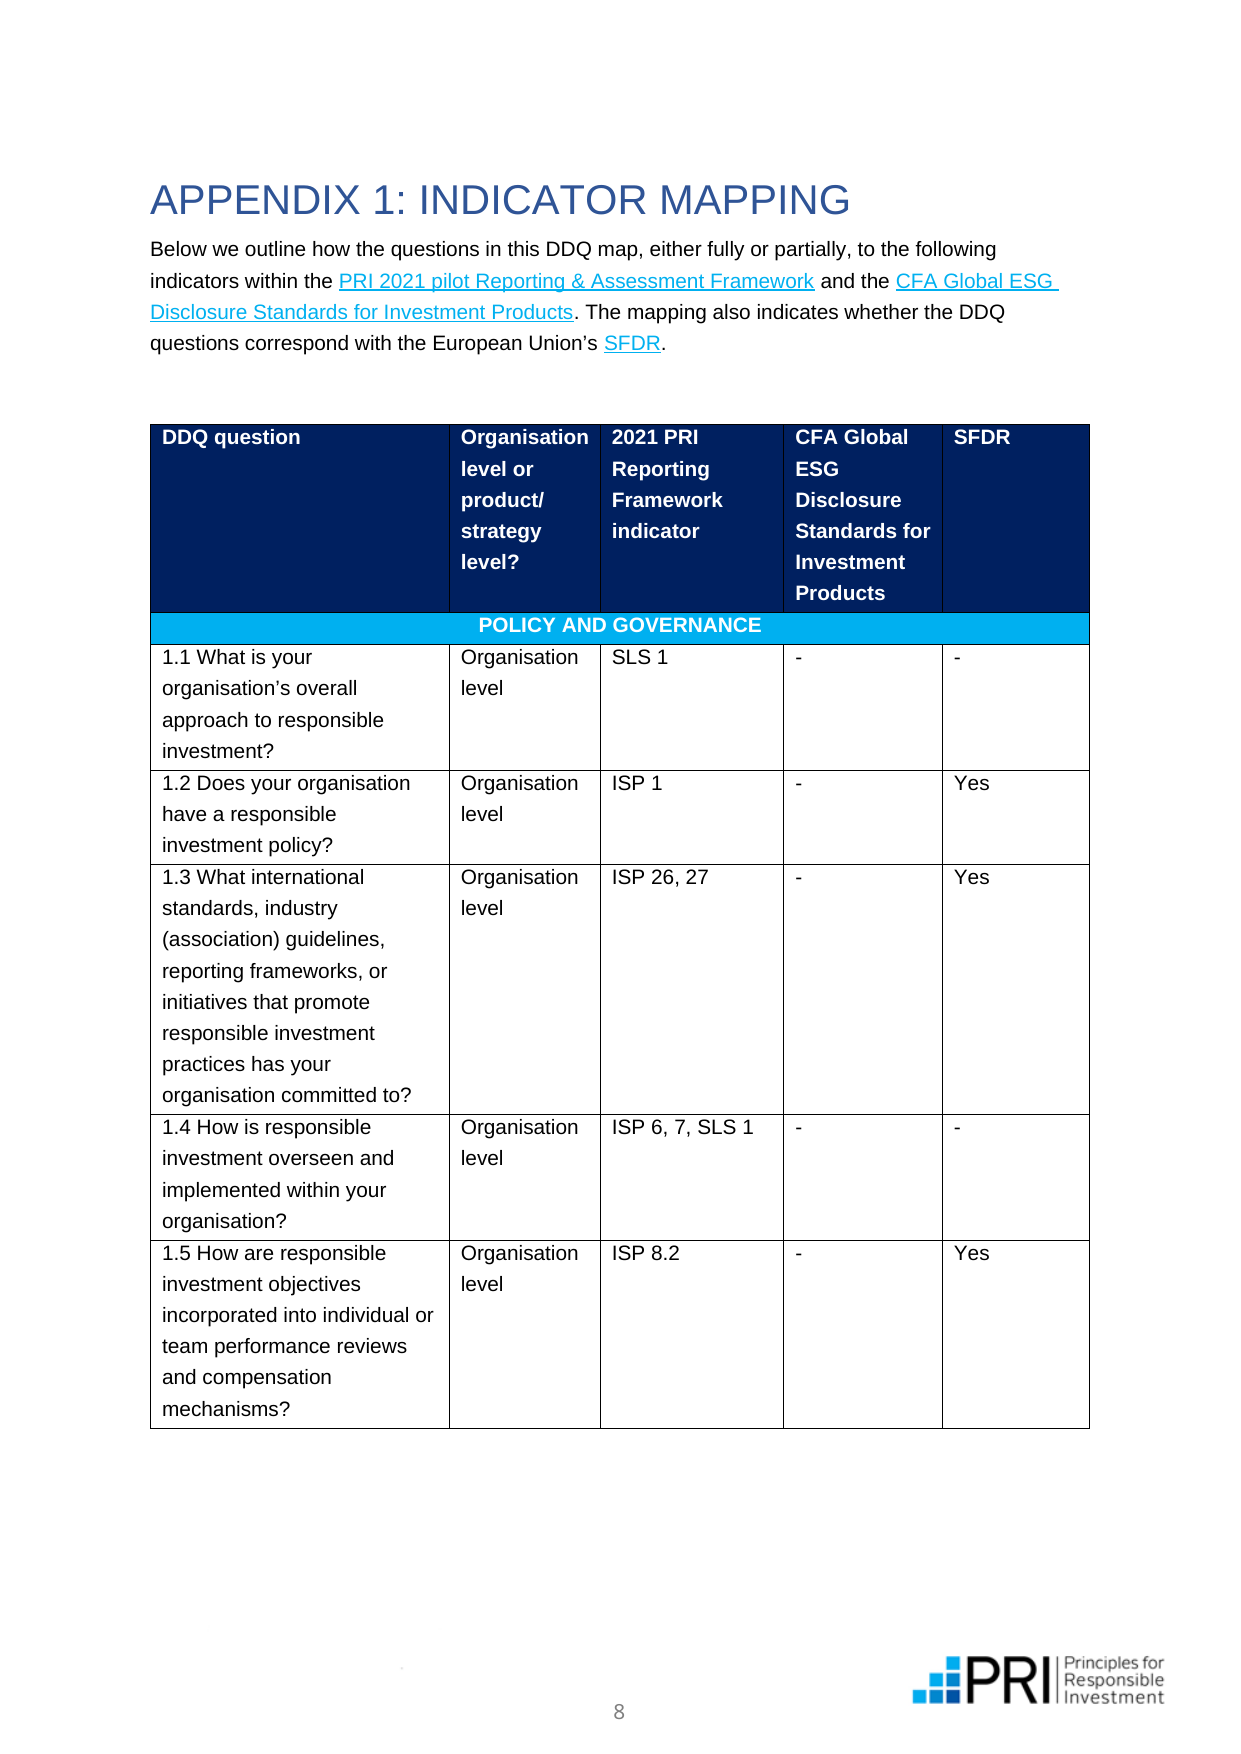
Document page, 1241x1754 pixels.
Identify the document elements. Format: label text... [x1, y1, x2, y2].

picture [1, 1561, 1241, 1754]
text Below we outline how the questions in this DDQ map, either fully or partially, to the following indicators within the PRI 2021 pilot Reporting & Assessment Framework and the CFA Global ESG Disclosure Standards for Investment Products. The mapping also indicates whether the DDQ questions correspond with the European Union’s SFDR. [150, 237, 1090, 355]
table_cell Organisation level [450, 1115, 600, 1239]
table_cell - [784, 771, 942, 864]
table_cell - [784, 645, 942, 769]
table_cell Organisation level [450, 645, 600, 769]
table_cell 1.5 How are responsible investment objectives incorporated into individual or team performance reviews and compensation mechanisms? [151, 1241, 449, 1427]
table_cell - [784, 1115, 942, 1239]
table_header SFDR [943, 425, 1089, 612]
table_cell ISP 6, 7, SLS 1 [601, 1115, 783, 1239]
table_header DDQ question [151, 425, 449, 612]
table_cell Yes [943, 771, 1089, 864]
table_header 2021 PRI Reporting Framework indicator [601, 425, 783, 612]
table_cell Yes [943, 1241, 1089, 1427]
table_cell - [784, 865, 942, 1114]
table_cell - [943, 645, 1089, 769]
table_cell Organisation level [450, 865, 600, 1114]
table_cell - [943, 1115, 1089, 1239]
table_cell Organisation level [450, 1241, 600, 1427]
table_header CFA Global ESG Disclosure Standards for Investment Products [784, 425, 942, 612]
table_cell - [784, 1241, 942, 1427]
table_cell Yes [943, 865, 1089, 1114]
table_cell 1.1 What is your organisation’s overall approach to responsible investment? [151, 645, 449, 769]
table_cell Organisation level [450, 771, 600, 864]
table_cell SLS 1 [601, 645, 783, 769]
subtitle APPENDIX 1: INDICATOR MAPPING [150, 175, 1090, 223]
table_cell 1.2 Does your organisation have a responsible investment policy? [151, 771, 449, 864]
table_cell ISP 1 [601, 771, 783, 864]
table_cell 1.4 How is responsible investment overseen and implemented within your organisation? [151, 1115, 449, 1239]
table_cell ISP 8.2 [601, 1241, 783, 1427]
table_cell 1.3 What international standards, industry (association) guidelines, reporting frameworks, or initiatives that promote responsible investment practices has your organisation committed to? [151, 865, 449, 1114]
table_header Organisation level or product/ strategy level? [450, 425, 600, 612]
table_cell ISP 26, 27 [601, 865, 783, 1114]
table_cell POLICY AND GOVERNANCE [151, 613, 1089, 644]
